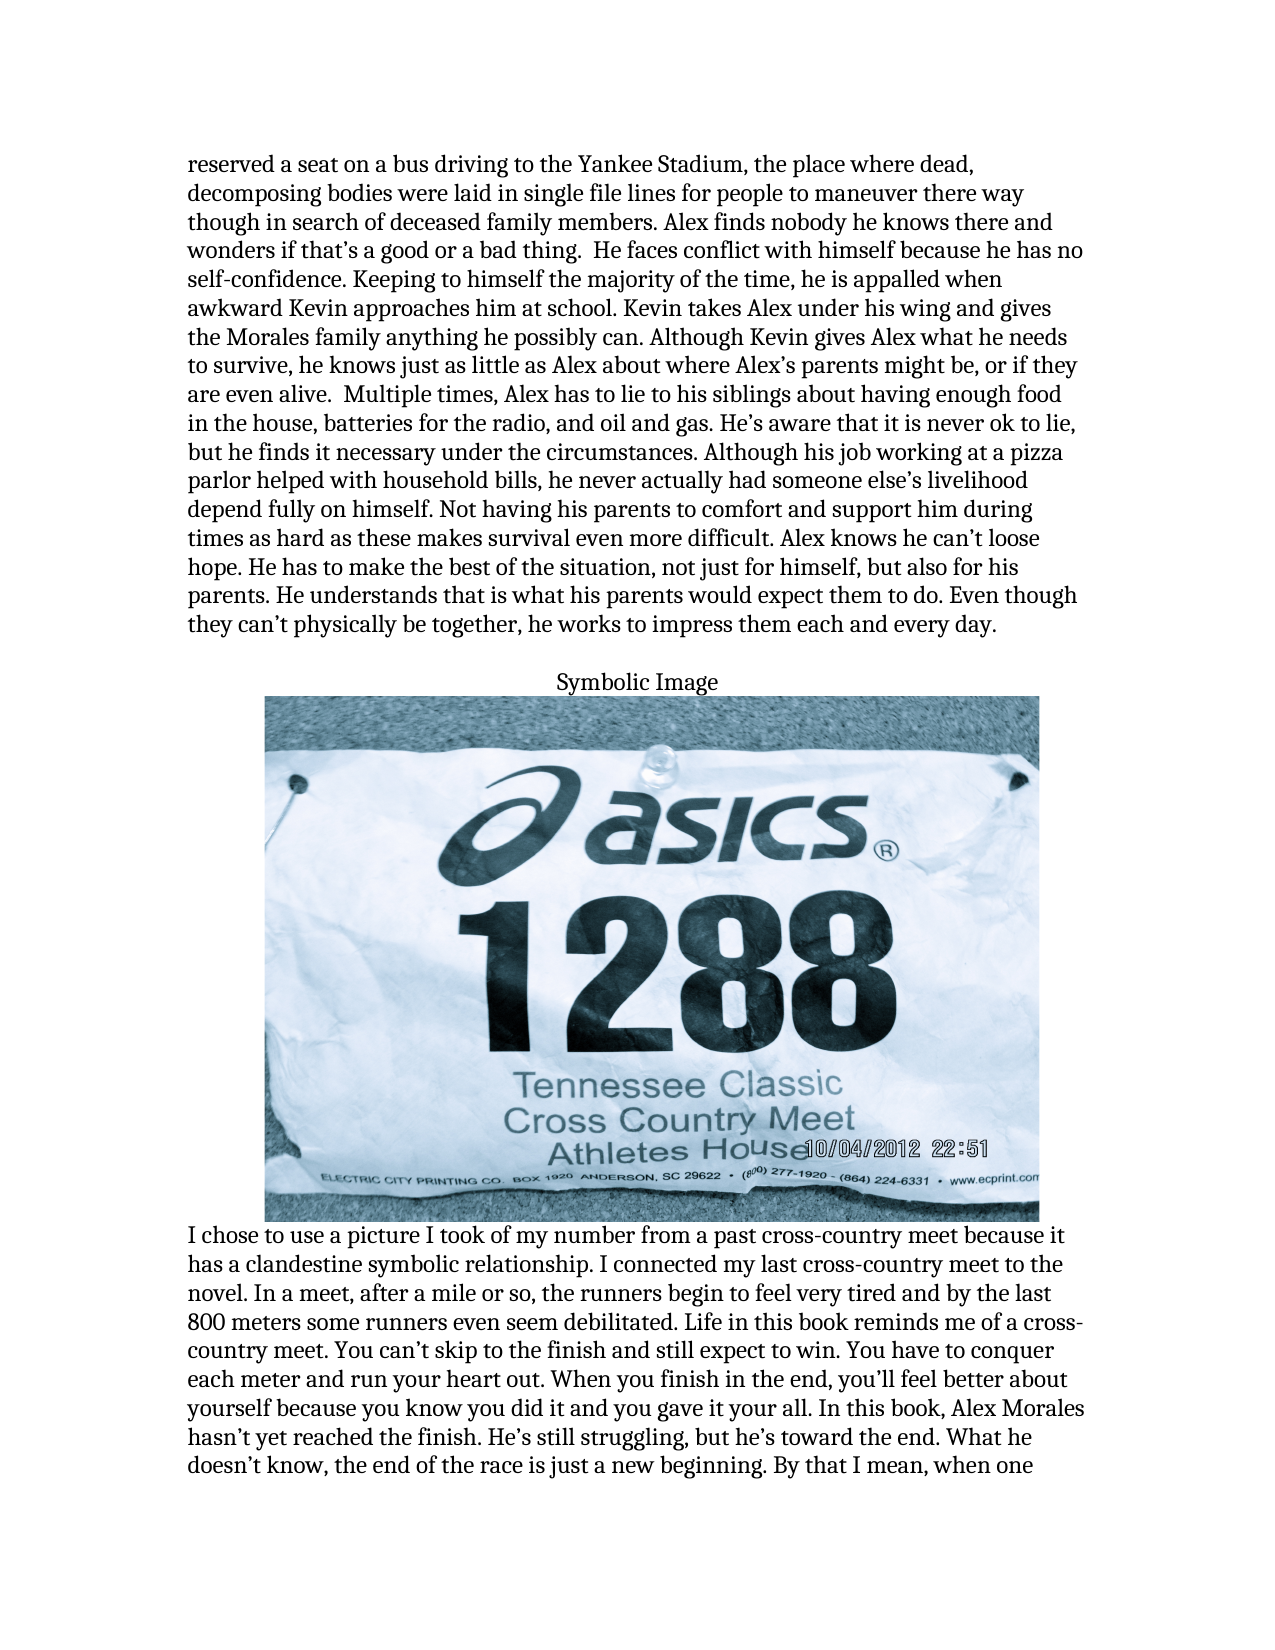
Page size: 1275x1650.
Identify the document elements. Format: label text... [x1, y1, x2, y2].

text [187, 1221, 1087, 1480]
text Symbolic Image [187, 667, 1087, 696]
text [187, 150, 1087, 639]
picture [264, 696, 1040, 1222]
